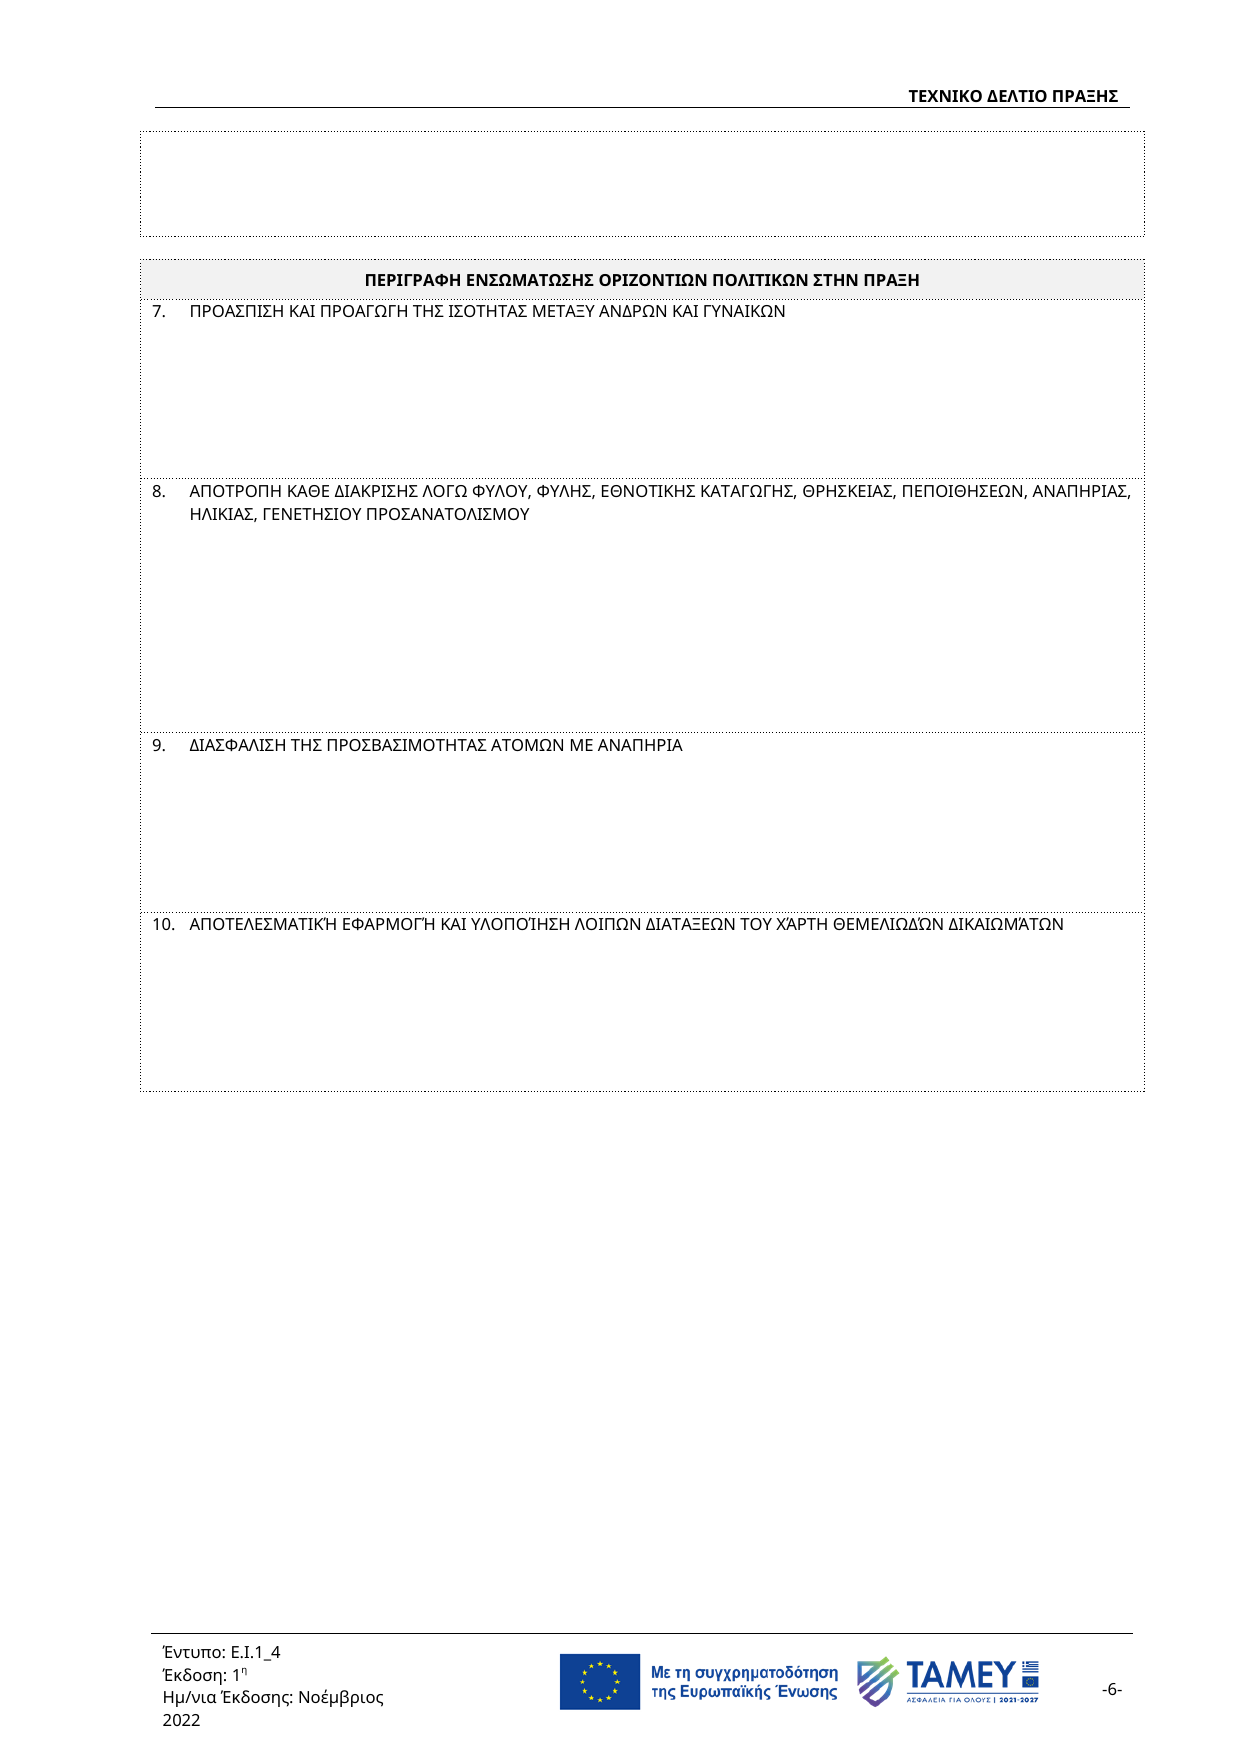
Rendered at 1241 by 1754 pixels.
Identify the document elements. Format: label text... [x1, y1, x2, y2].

table_cell ΑΠΟΤΡΟΠΗ ΚΑΘΕ ΔΙΑΚΡΙΣΗΣ ΛΟΓΩ ΦΥΛΟΥ, ΦΥΛΗΣ, ΕΘΝΟΤΙΚΗΣ ΚΑΤΑΓΩΓΗΣ, ΘΡΗΣΚΕΙΑΣ, ΠΕΠΟΙΘΗΣΕΩΝ, ΑΝΑΠΗΡΙΑΣ, ΗΛΙΚΙΑΣ, ΓΕΝΕΤΗΣΙΟΥ ΠΡΟΣΑΝΑΤΟΛΙΣΜΟΥ [141, 478, 1144, 732]
table_header ΠΕΡΙΓΡΑΦΗ ΕΝΣΩΜΑΤΩΣΗΣ ΟΡΙΖΟΝΤΙΩΝ ΠΟΛΙΤΙΚΩΝ ΣΤΗΝ ΠΡΑΞΗ [141, 259, 1144, 299]
table_cell ΠΡΟΑΣΠΙΣΗ ΚΑΙ ΠΡΟΑΓΩΓΗ ΤΗΣ ΙΣΟΤΗΤΑΣ ΜΕΤΑΞΥ ΑΝΔΡΩΝ ΚΑΙ ΓΥΝΑΙΚΩΝ [141, 299, 1144, 478]
table_cell Αποτελεσματική εφαρμογή και υλοποίηση λοιπων διαταξεων του Χάρτη Θεμελιωδών Δικαιωμάτων [141, 912, 1144, 1091]
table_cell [141, 131, 1144, 236]
picture [532, 1648, 1063, 1717]
table_cell ΔΙΑΣΦΑΛΙΣΗ ΤΗΣ ΠΡΟΣΒΑΣΙΜΟΤΗΤΑΣ ΑΤΟΜΩΝ ΜΕ ΑΝΑΠΗΡΙΑ [141, 732, 1144, 912]
